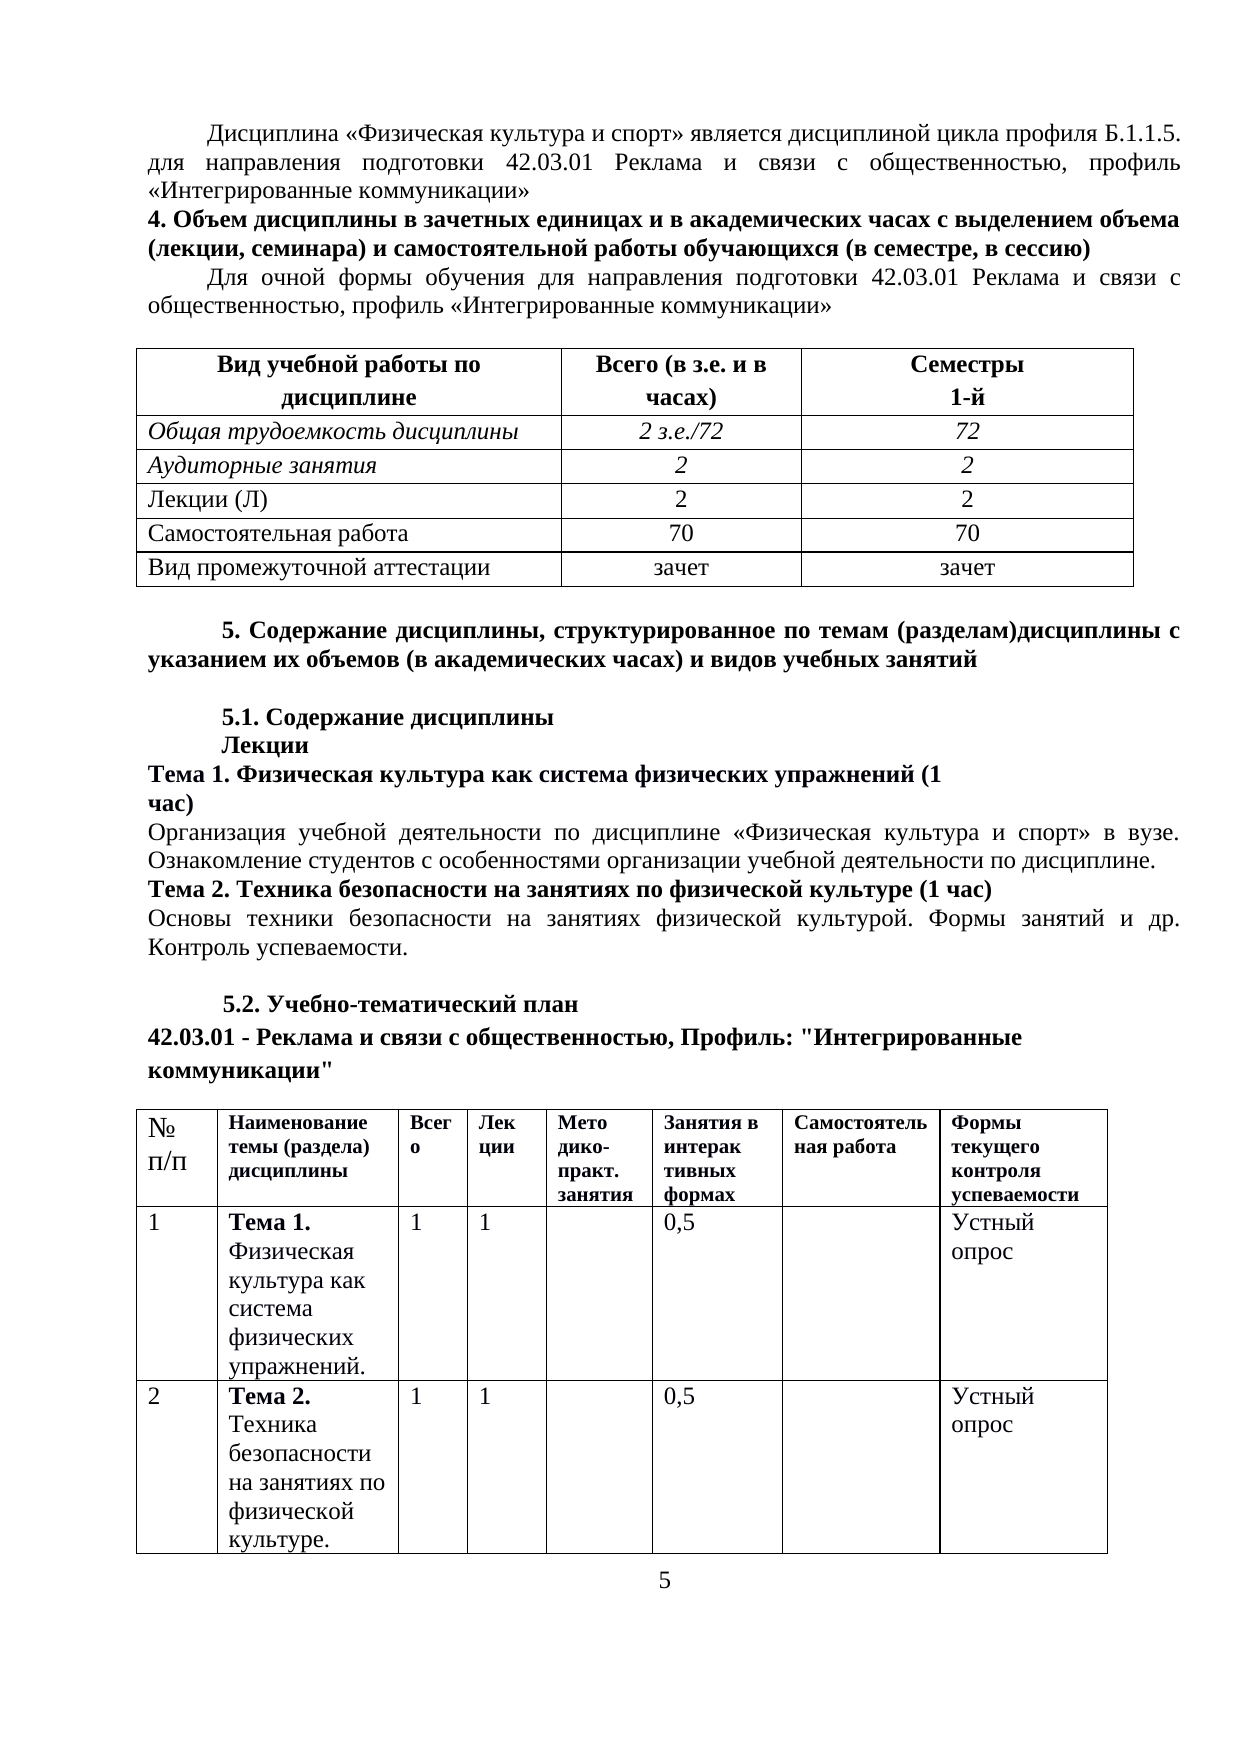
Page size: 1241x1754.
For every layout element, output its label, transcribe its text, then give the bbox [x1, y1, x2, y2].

text Тема 1. Физическая культура как система физических упражнений (1 [148, 759, 1181, 788]
table_cell 1 [468, 1207, 546, 1380]
table_cell зачет [802, 553, 1133, 586]
table_header Наименование темы (раздела) дисциплины [218, 1110, 398, 1206]
table_header Мето дико- практ. занятия [547, 1110, 652, 1206]
table_cell 1 [399, 1381, 467, 1553]
table_header Вид учебной работы по дисциплине [137, 349, 561, 415]
table_cell 2 [802, 484, 1133, 517]
table_cell 0,5 [653, 1207, 782, 1380]
text Организация учебной деятельности по дисциплине «Физическая культура и спорт» в вузе. Ознакомление студентов с особенностями организации учебной деятельности по дисциплине. [148, 817, 1181, 874]
text 5. Содержание дисциплины, структурированное по темам (разделам)дисциплины с указанием их объемов (в академических часах) и видов учебных занятий [148, 615, 1181, 673]
table_cell 72 [802, 416, 1133, 449]
table_cell 1 [137, 1207, 217, 1380]
table_cell 2 [802, 450, 1133, 483]
text час) [148, 788, 1181, 817]
table_cell 70 [562, 519, 801, 551]
table_cell Устный опрос [941, 1381, 1107, 1553]
table_header Всего [399, 1110, 467, 1206]
table_cell 2 з.е./72 [562, 416, 801, 449]
table_cell Лекции (Л) [137, 484, 561, 517]
table_header Формы текущего контроля успеваемости [941, 1110, 1107, 1206]
table_cell [783, 1207, 939, 1380]
table_cell Общая трудоемкость дисциплины [137, 416, 561, 449]
table_cell зачет [562, 553, 801, 586]
table_cell 2 [562, 484, 801, 517]
table_header Занятия в интерак тивных формах [653, 1110, 782, 1206]
text Для очной формы обучения для направления подготовки 42.03.01 Реклама и связи с общественностью, профиль «Интегрированные коммуникации» [148, 262, 1181, 319]
table_cell Тема 1. Физическая культура как система физических упражнений. [218, 1207, 398, 1380]
table_cell Устный опрос [941, 1207, 1107, 1380]
text Основы техники безопасности на занятиях физической культурой. Формы занятий и др. Контроль успеваемости. [148, 903, 1181, 960]
table_cell 2 [562, 450, 801, 483]
table_cell 70 [802, 519, 1133, 551]
text Лекции [148, 730, 1181, 759]
table_header Всего (в з.е. и в часах) [562, 349, 801, 415]
table_cell [547, 1207, 652, 1380]
list 5.2. Учебно-тематический план [223, 989, 1181, 1018]
text 5.1. Содержание дисциплины [148, 702, 1181, 730]
table_cell Аудиторные занятия [137, 450, 561, 483]
table_cell 1 [468, 1381, 546, 1553]
text Дисциплина «Физическая культура и спорт» является дисциплиной цикла профиля Б.1.1.5. для направления подготовки 42.03.01 Реклама и связи с общественностью, профиль «Интегрированные коммуникации» [148, 118, 1181, 204]
text 4. Объем дисциплины в зачетных единицах и в академических часах с выделением объема (лекции, семинара) и самостоятельной работы обучающихся (в семестре, в сессию) [148, 204, 1181, 262]
text Тема 2. Техника безопасности на занятиях по физической культуре (1 час) [148, 874, 1181, 903]
table_cell [547, 1381, 652, 1553]
table_cell Вид промежуточной аттестации [137, 553, 561, 586]
table_cell Самостоятельная работа [137, 519, 561, 551]
table_cell 0,5 [653, 1381, 782, 1553]
table_cell Тема 2. Техника безопасности на занятиях по физической культуре. [218, 1381, 398, 1553]
table_header Самостоятельная работа [783, 1110, 939, 1206]
table_cell 2 [137, 1381, 217, 1553]
table_cell 1 [399, 1207, 467, 1380]
table_header Семестры 1-й [802, 349, 1133, 415]
table_header Лек ции [468, 1110, 546, 1206]
table_cell [783, 1381, 939, 1553]
text 42.03.01 - Реклама и связи с общественностью, Профиль: "Интегрированные коммуникации" [148, 1022, 1181, 1084]
table_header № п/п [137, 1110, 217, 1206]
